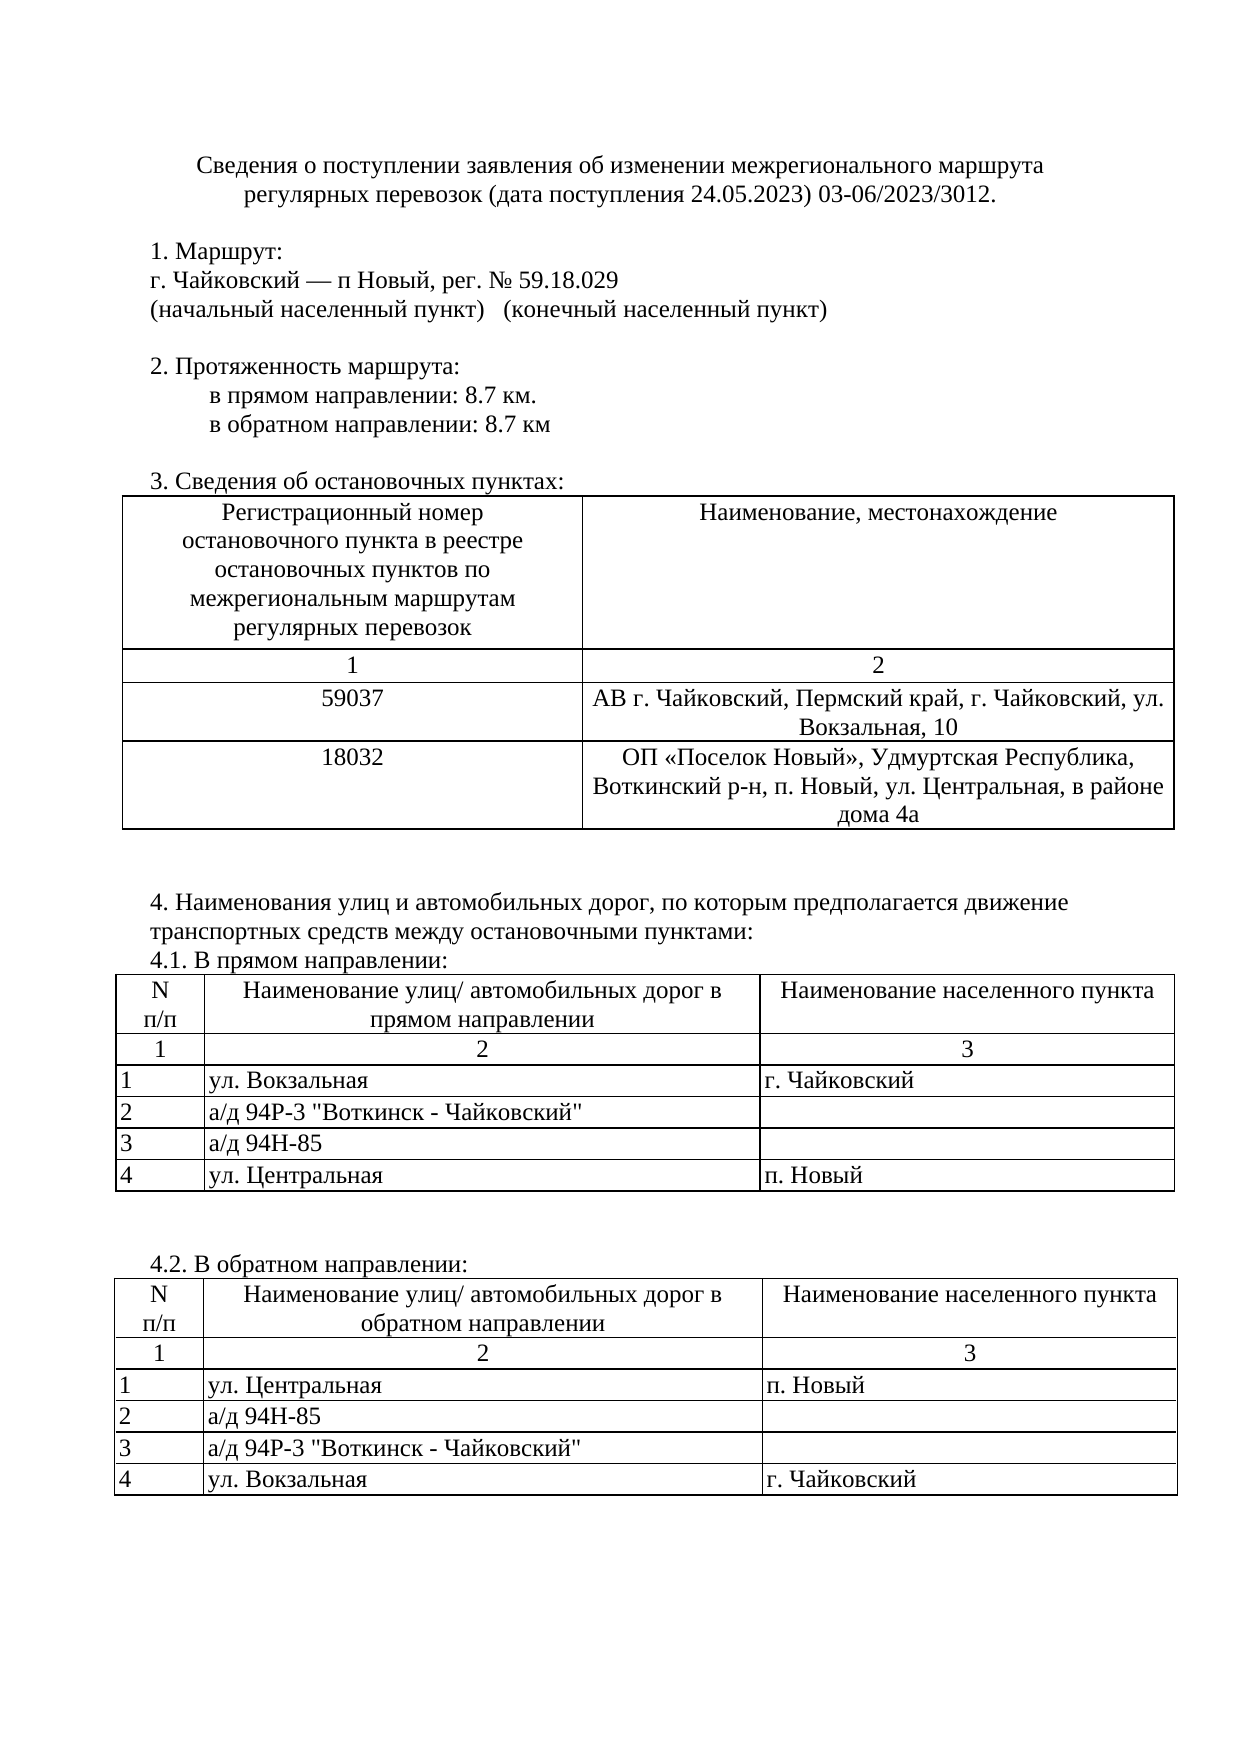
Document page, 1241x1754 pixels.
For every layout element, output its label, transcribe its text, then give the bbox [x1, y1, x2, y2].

table_cell а/д 94Н-85 [205, 1129, 759, 1158]
table_cell 3 [115, 1432, 203, 1463]
table_cell 3 [761, 1034, 1174, 1064]
text (начальный населенный пункт) (конечный населенный пункт) [150, 294, 1090, 322]
table_cell г. Чайковский [763, 1463, 1177, 1494]
table_cell 2 [115, 1401, 203, 1431]
table_cell 1 [115, 1369, 203, 1400]
table_cell 59037 [123, 683, 582, 740]
text г. Чайковский — п Новый, рег. № 59.18.029 [150, 265, 1090, 294]
table_cell ОП «Поселок Новый», Удмуртская Республика, Воткинский р-н, п. Новый, ул. Центральная, в районе дома 4а [583, 742, 1173, 828]
table_header Наименование улиц/ автомобильных дорог в прямом направлении [205, 975, 759, 1033]
table_cell [763, 1400, 1177, 1431]
table_cell 18032 [123, 742, 582, 828]
text 4.2. В обратном направлении: [150, 1249, 1090, 1278]
table_header Наименование улиц/ автомобильных дорог в обратном направлении [204, 1279, 762, 1337]
table_cell 1 [115, 1338, 203, 1368]
table_cell [761, 1097, 1174, 1127]
table_cell 2 [204, 1338, 762, 1368]
table_cell ул. Вокзальная [205, 1066, 759, 1096]
table_cell г. Чайковский [761, 1066, 1174, 1096]
table_cell п. Новый [763, 1368, 1177, 1400]
text 2. Протяженность маршрута: [150, 351, 1090, 380]
table_header Регистрационный номер остановочного пункта в реестре остановочных пунктов по межрегиональным маршрутам регулярных перевозок [123, 497, 582, 648]
table_cell 2 [205, 1034, 759, 1064]
table_cell 1 [117, 1066, 204, 1096]
table_cell 1 [123, 650, 582, 681]
table_header N п/п [117, 975, 204, 1033]
table_cell [763, 1431, 1177, 1463]
table_header Наименование, местонахождение [583, 497, 1173, 648]
table_cell ул. Центральная [204, 1370, 762, 1400]
table_cell 4 [117, 1160, 204, 1190]
table_cell 1 [117, 1034, 204, 1064]
table_cell [761, 1129, 1174, 1158]
table_cell 3 [763, 1337, 1177, 1368]
text 4.1. В прямом направлении: [150, 945, 1090, 973]
table_cell АВ г. Чайковский, Пермский край, г. Чайковский, ул. Вокзальная, 10 [583, 683, 1173, 740]
table_header Наименование населенного пункта [763, 1279, 1177, 1337]
table_cell ул. Центральная [205, 1160, 759, 1190]
table_header N п/п [115, 1279, 203, 1337]
table_cell 2 [583, 650, 1173, 681]
text 4. Наименования улиц и автомобильных дорог, по которым предполагается движение транспортных средств между остановочными пунктами: [150, 887, 1090, 945]
table_cell а/д 94Н-85 [204, 1401, 762, 1431]
table_cell ул. Вокзальная [204, 1464, 762, 1494]
table_cell 2 [117, 1097, 204, 1127]
table_cell 3 [117, 1129, 204, 1158]
table_cell а/д 94Р-3 "Воткинск - Чайковский" [205, 1097, 759, 1127]
text 1. Маршрут: [150, 236, 1090, 265]
text Сведения о поступлении заявления об изменении межрегионального маршрута регулярных перевозок (дата поступления 24.05.2023) 03-06/2023/3012. [150, 150, 1090, 207]
table_header Наименование населенного пункта [761, 975, 1174, 1033]
text в прямом направлении: 8.7 км. [150, 380, 1090, 409]
text в обратном направлении: 8.7 км [150, 409, 1090, 437]
table_cell а/д 94Р-3 "Воткинск - Чайковский" [204, 1433, 762, 1463]
text 3. Сведения об остановочных пунктах: [150, 466, 1090, 495]
table_cell 4 [115, 1464, 203, 1494]
table_cell п. Новый [761, 1160, 1174, 1190]
